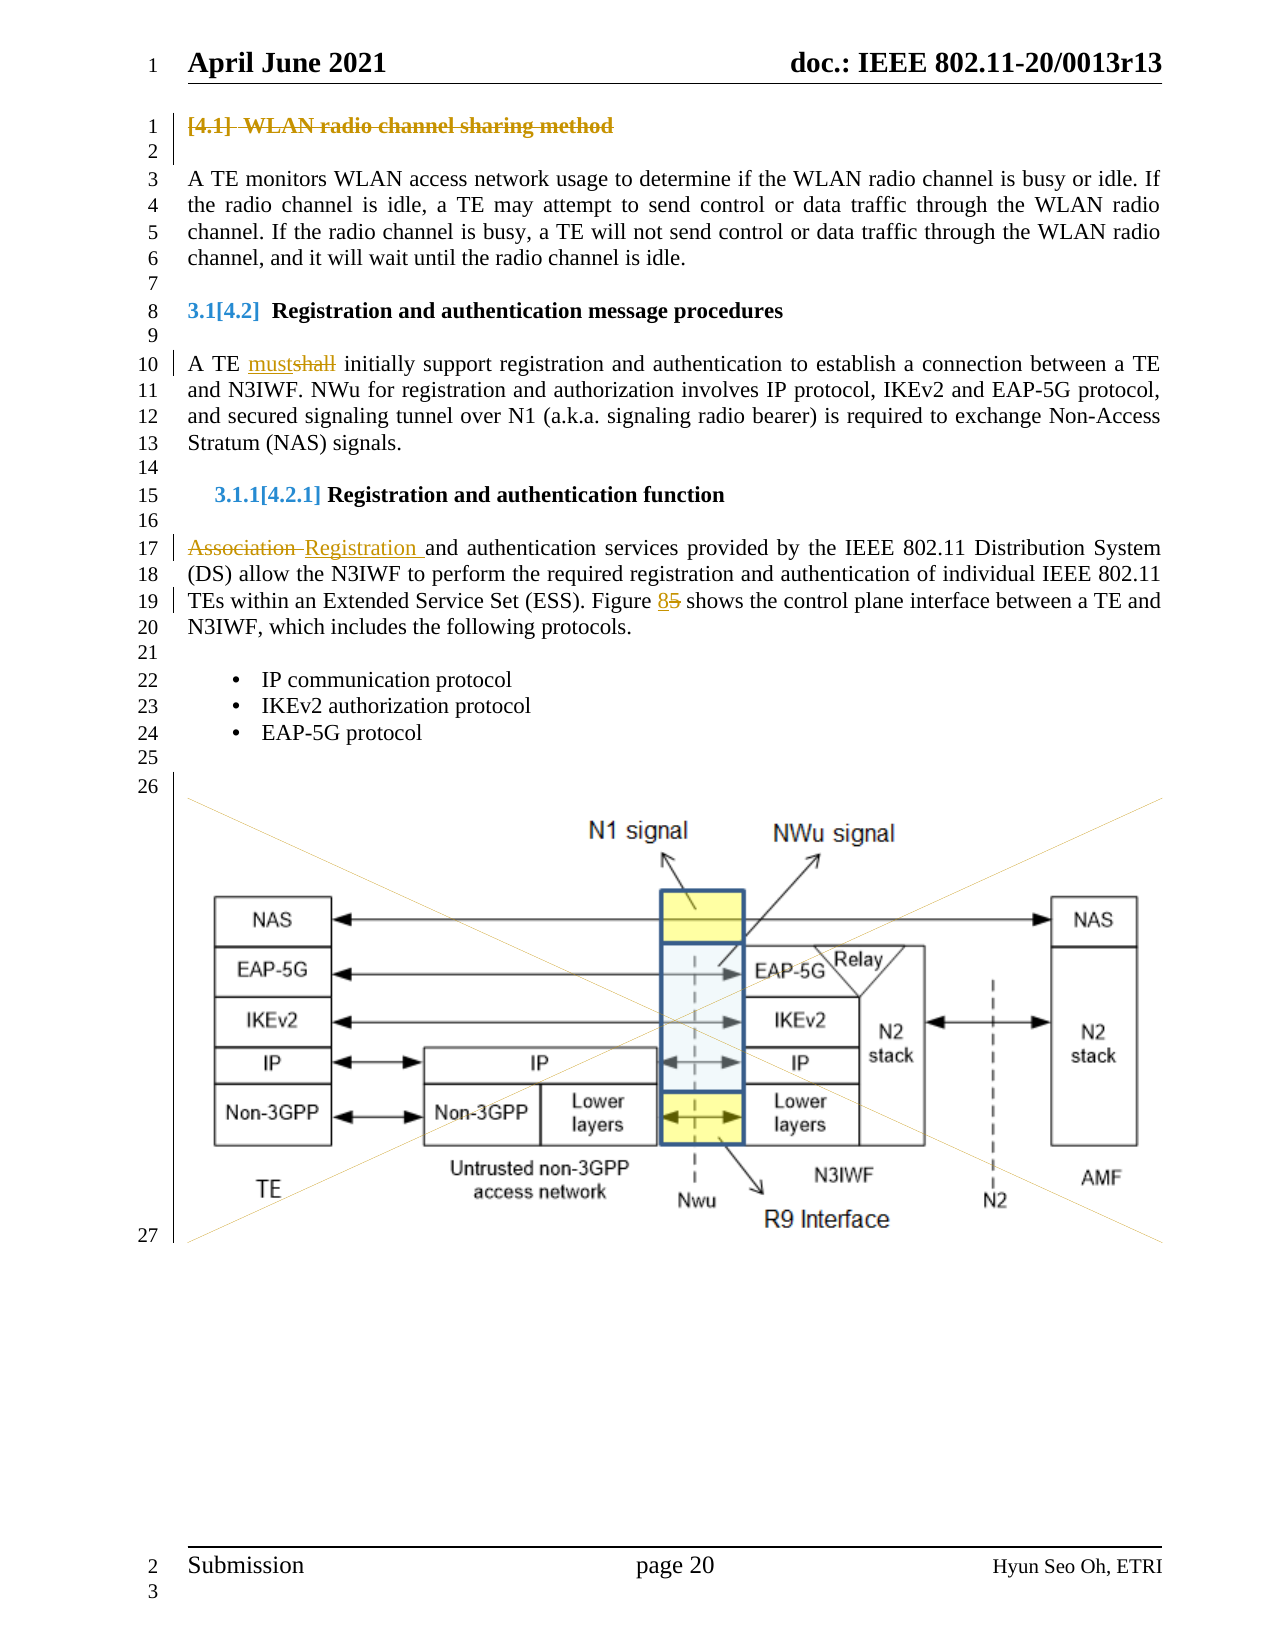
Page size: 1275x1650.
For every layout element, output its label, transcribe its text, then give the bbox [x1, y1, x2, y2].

picture [677, 799, 1163, 1242]
subtitle Registration and authentication function [214, 481, 1162, 508]
text A TE monitors WLAN access network usage to determine if the WLAN radio channel is busy or idle. If the radio channel is idle, a TE may attempt to send control or data traffic through the WLAN radio channel. If the radio channel is busy, a TE will not send control or data traffic through the WLAN radio channel, and it will wait until the radio channel is idle. [187, 165, 1162, 271]
picture [187, 799, 673, 1242]
list EAP-5G protocol [232, 719, 1162, 745]
list IP communication protocol [232, 666, 1162, 692]
text A TE initially support registration and authentication to establish a connection between a TE and N3IWF. NWu for registration and authorization involves IP protocol, IKEv2 and EAP-5G protocol, and secured signaling tunnel over N1 (a.k.a. signaling radio bearer) is required to exchange Non-Access Stratum (NAS) signals. [187, 350, 1162, 455]
list IKEv2 authorization protocol [232, 692, 1162, 719]
picture [190, 1021, 1160, 1243]
picture [190, 798, 1159, 1019]
text and authentication services provided by the IEEE 802.11 Distribution System (DS) allow the N3IWF to perform the required registration and authentication of individual IEEE 802.11 TEs within an Extended Service Set (ESS). Figure shows the control plane interface between a TE and N3IWF, which includes the following protocols. [187, 534, 1162, 639]
subtitle Registration and authentication message procedures [187, 297, 1162, 323]
